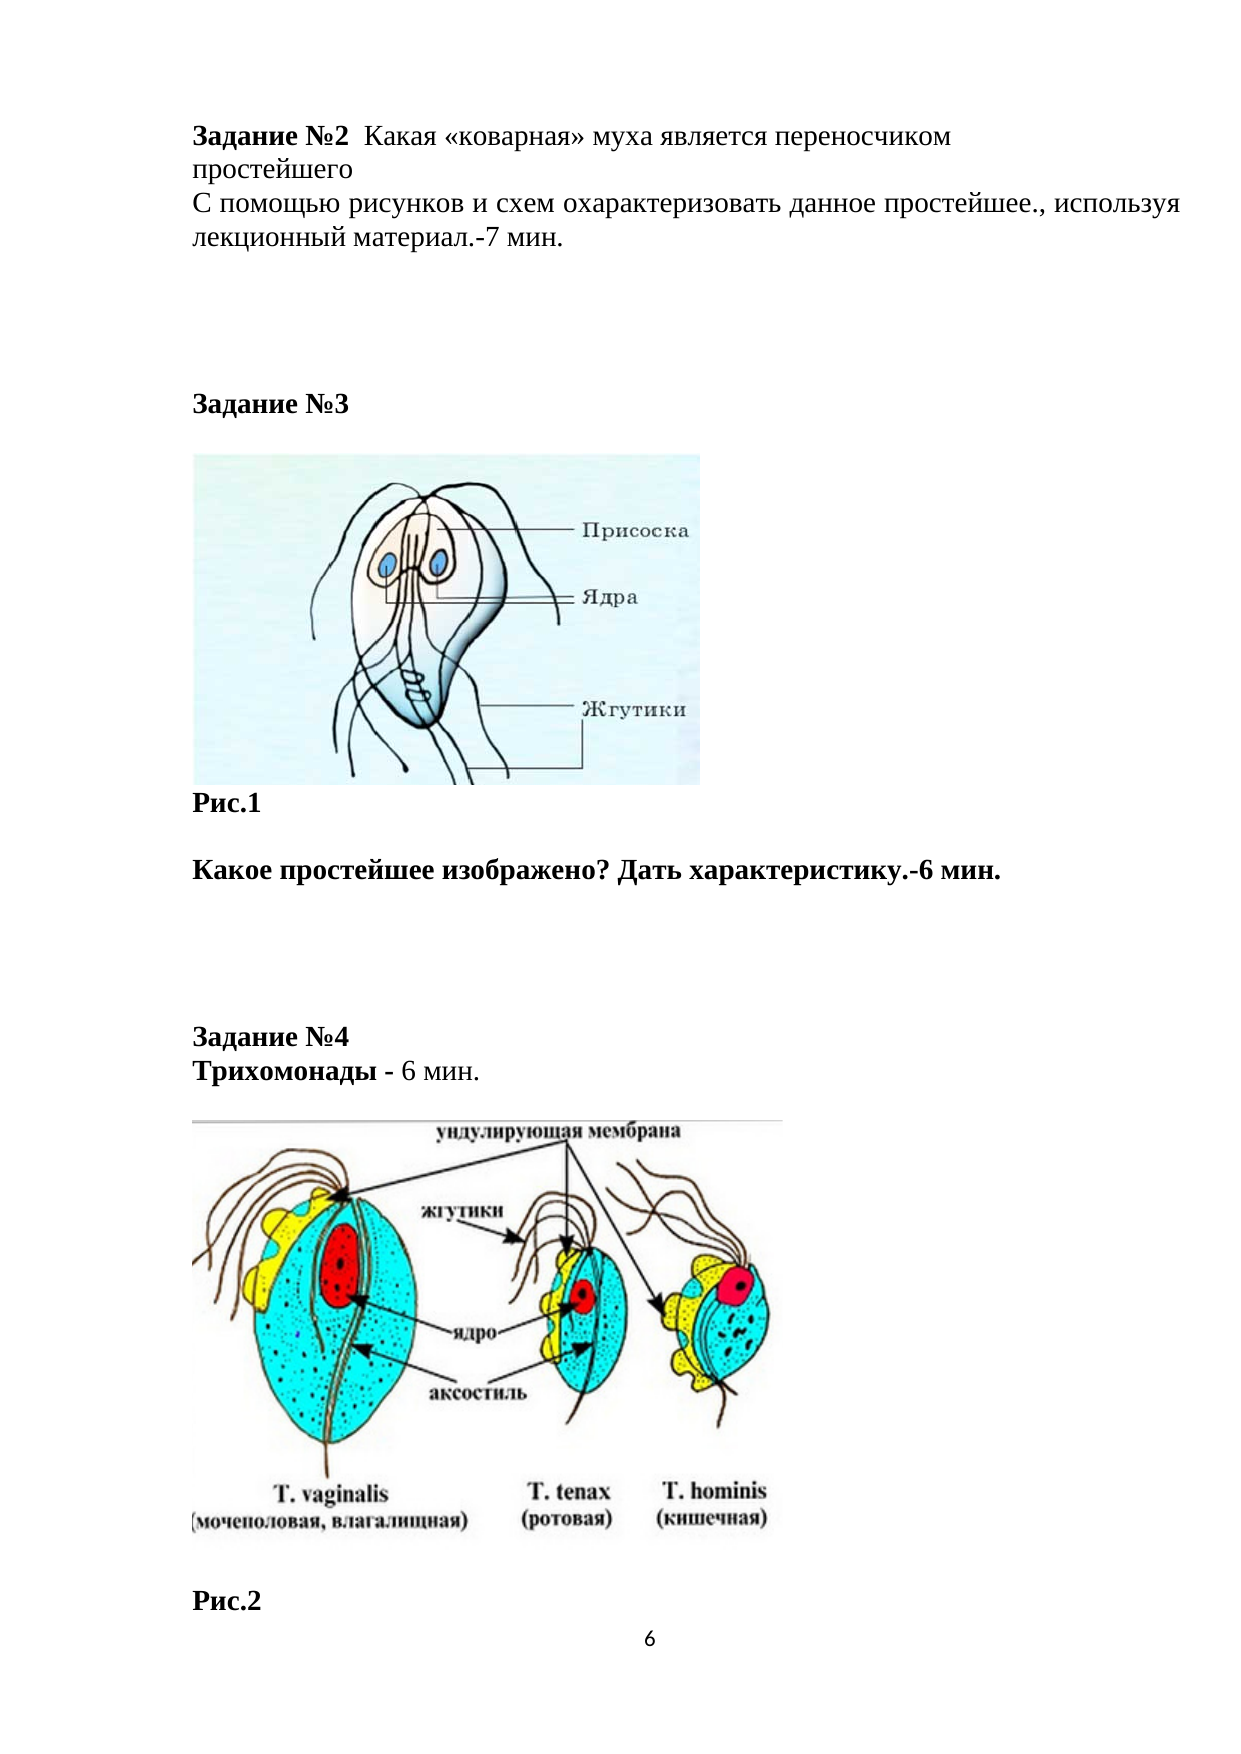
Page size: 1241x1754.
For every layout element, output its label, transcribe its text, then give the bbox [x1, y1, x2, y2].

text Рис.2 [118, 1583, 1181, 1617]
text Задание №4 [118, 1019, 1181, 1053]
text Рис.1 [118, 785, 1181, 818]
text Какое простейшее изображено? Дать характеристику.-6 мин. [118, 852, 1181, 885]
picture [192, 453, 700, 785]
text С помощью рисунков и схем охарактеризовать данное простейшее., используя лекционный материал.-7 мин. [192, 185, 1181, 252]
picture [192, 1120, 783, 1550]
text простейшего [192, 152, 1181, 185]
text Трихомонады - 6 мин. [118, 1053, 1181, 1087]
text Задание №2 Какая «коварная» муха является переносчиком [118, 118, 1181, 152]
text Задание №3 [118, 386, 1181, 420]
